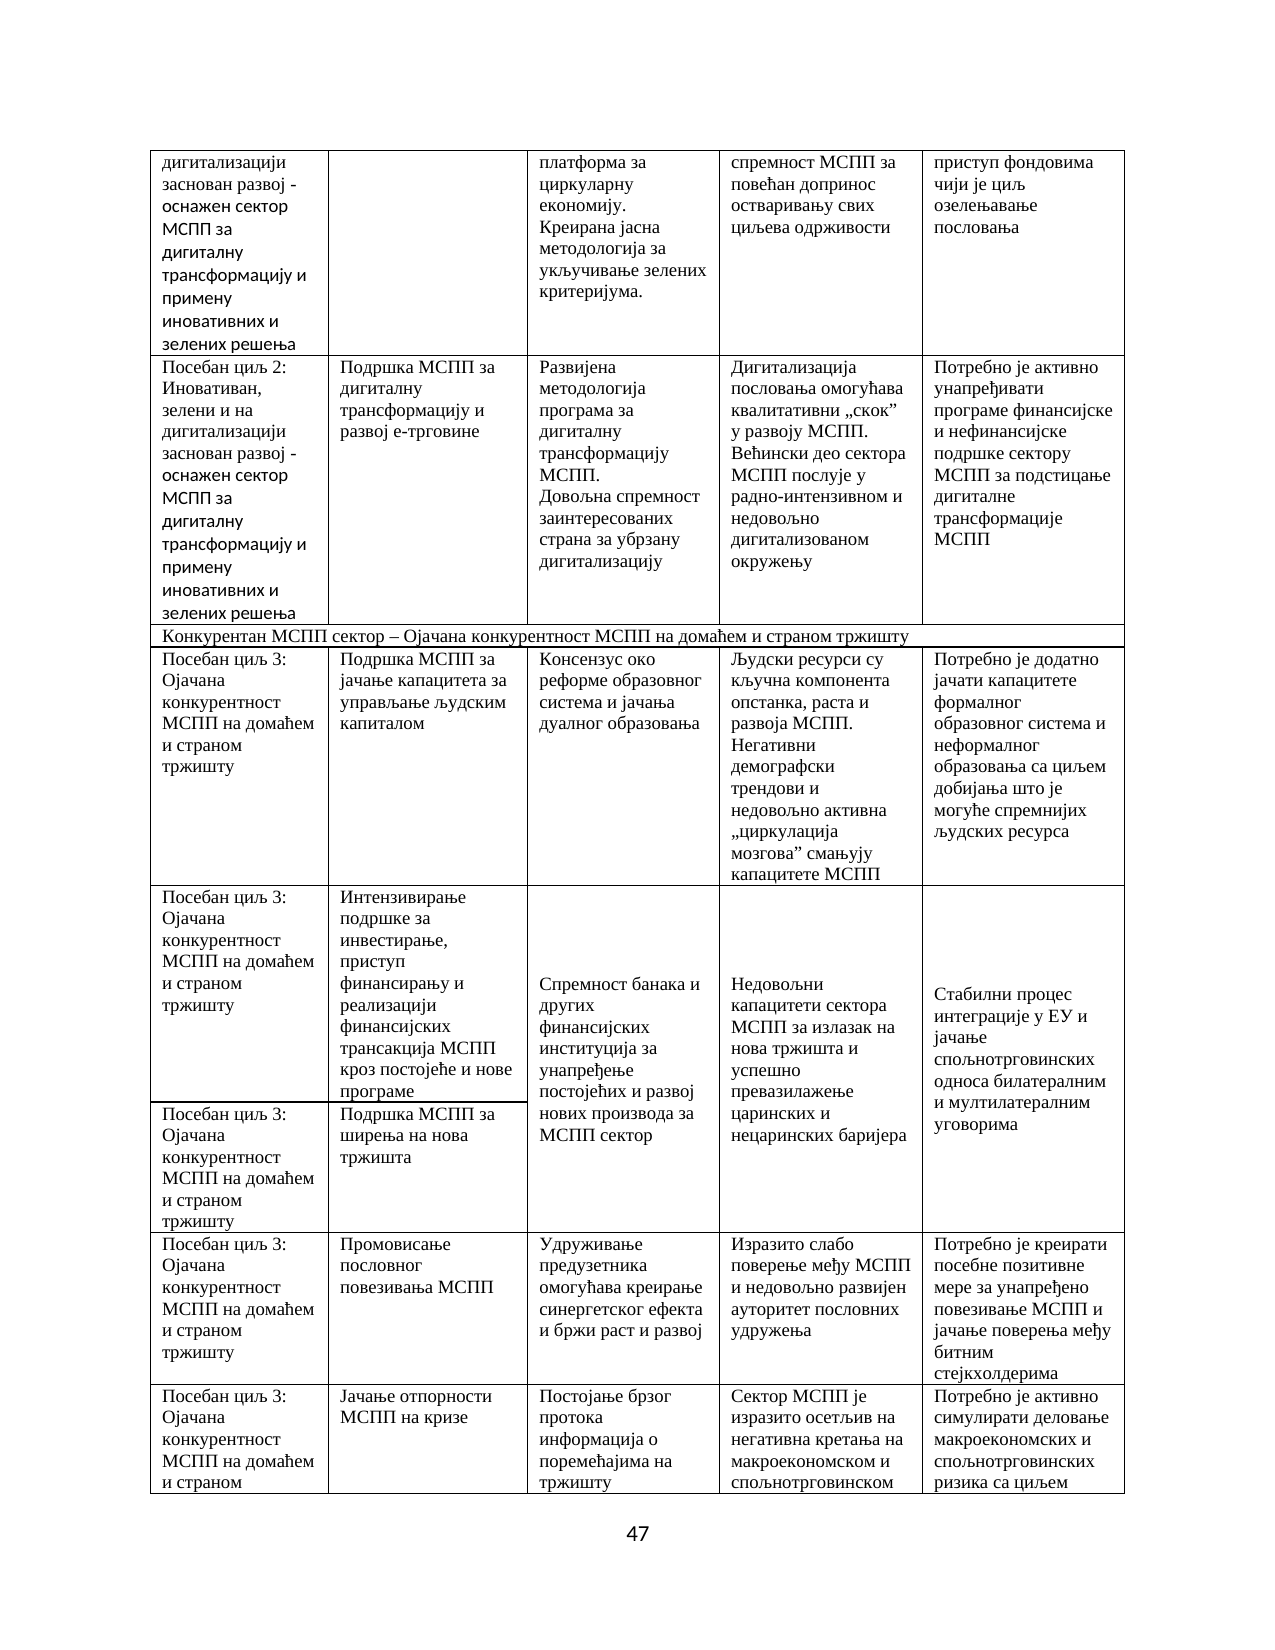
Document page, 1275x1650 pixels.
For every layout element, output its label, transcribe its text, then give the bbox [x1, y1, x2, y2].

table_cell Потребно је активно унапређивати програме финансијске и нефинансијске подршке сектору МСПП за подстицање дигиталне трансформације МСПП [923, 356, 1124, 624]
table_cell Недовољни капацитети сектора МСПП за излазак на нова тржишта и успешно превазилажење царинских и нецаринских баријера [720, 886, 922, 1232]
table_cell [151, 151, 328, 354]
table_cell Посебан циљ 3: Ојачана конкурентност МСПП на домаћем и страном тржишту [151, 886, 328, 1101]
table_cell Промовисање пословног повезивања МСПП [329, 1233, 527, 1384]
table_cell Дигитализација пословања омогућава квалитативни „скок” у развоју МСПП. Већински део сектора МСПП послује у радно-интензивном и недовољно дигитализованом окружењу [720, 356, 922, 624]
table_cell Посебан циљ 3: Ојачана конкурентност МСПП на домаћем и страном тржишту [151, 1233, 328, 1384]
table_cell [923, 1385, 1124, 1493]
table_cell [329, 1385, 527, 1493]
table_cell Потребно је додатно јачати капацитете формалног образовног система и неформалног образовања са циљем добијања што је могуће спремнијих људских ресурса [923, 648, 1124, 885]
table_cell Подршка МСПП за јачање капацитета за управљање људским капиталом [329, 648, 527, 885]
table_cell Консензус око реформе образовног система и јачања дуалног образовања [528, 648, 719, 885]
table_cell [923, 151, 1124, 354]
table_cell Стабилни процес интеграције у ЕУ и јачање спољнотрговинских односа билатералним и мултилатералним уговорима [923, 886, 1124, 1232]
table_cell Људски ресурси су кључна компонента опстанка, раста и развоја МСПП. Негативни демографски трендови и недовољно активна „циркулација мозгова” смањују капацитете МСПП [720, 648, 922, 885]
table_cell Изразито слабо поверење међу МСПП и недовољно развијен ауторитет пословних удружења [720, 1233, 922, 1384]
table_cell Потребно је креирати посебне позитивне мере за унапређено повезивање МСПП и јачање поверења међу битним стејкхолдерима [923, 1233, 1124, 1384]
table_cell Подршка МСПП за ширења на нова тржишта [329, 1103, 527, 1232]
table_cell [528, 1385, 719, 1493]
table_cell Посебан циљ 3: Ојачана конкурентност МСПП на домаћем и страном тржишту [151, 1103, 328, 1232]
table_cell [151, 1385, 328, 1493]
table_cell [329, 151, 527, 354]
table_cell Развијена методологија програма за дигиталну трансформацију МСПП. Довољна спремност заинтересованих страна за убрзану дигитализацију [528, 356, 719, 624]
table_cell Подршка МСПП за дигиталну трансформацију и развој е-трговине [329, 356, 527, 624]
table_cell Посебан циљ 3: Ојачана конкурентност МСПП на домаћем и страном тржишту [151, 648, 328, 885]
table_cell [720, 151, 922, 354]
table_cell Конкурентан МСПП сектор – Ојачана конкурентност МСПП на домаћем и страном тржишту [151, 625, 1124, 646]
table_cell Спремност банака и других финансијских институција за унапређење постојећих и развој нових производа за МСПП сектор [528, 886, 719, 1232]
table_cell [720, 1385, 922, 1493]
table_cell Удруживање предузетника омогућава креирање синергетског ефекта и бржи раст и развој [528, 1233, 719, 1384]
table_cell Интензивирање подршке за инвестирање, приступ финансирању и реализацији финансијских трансакција МСПП кроз постојеће и нове програме [329, 886, 527, 1101]
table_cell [528, 151, 719, 354]
